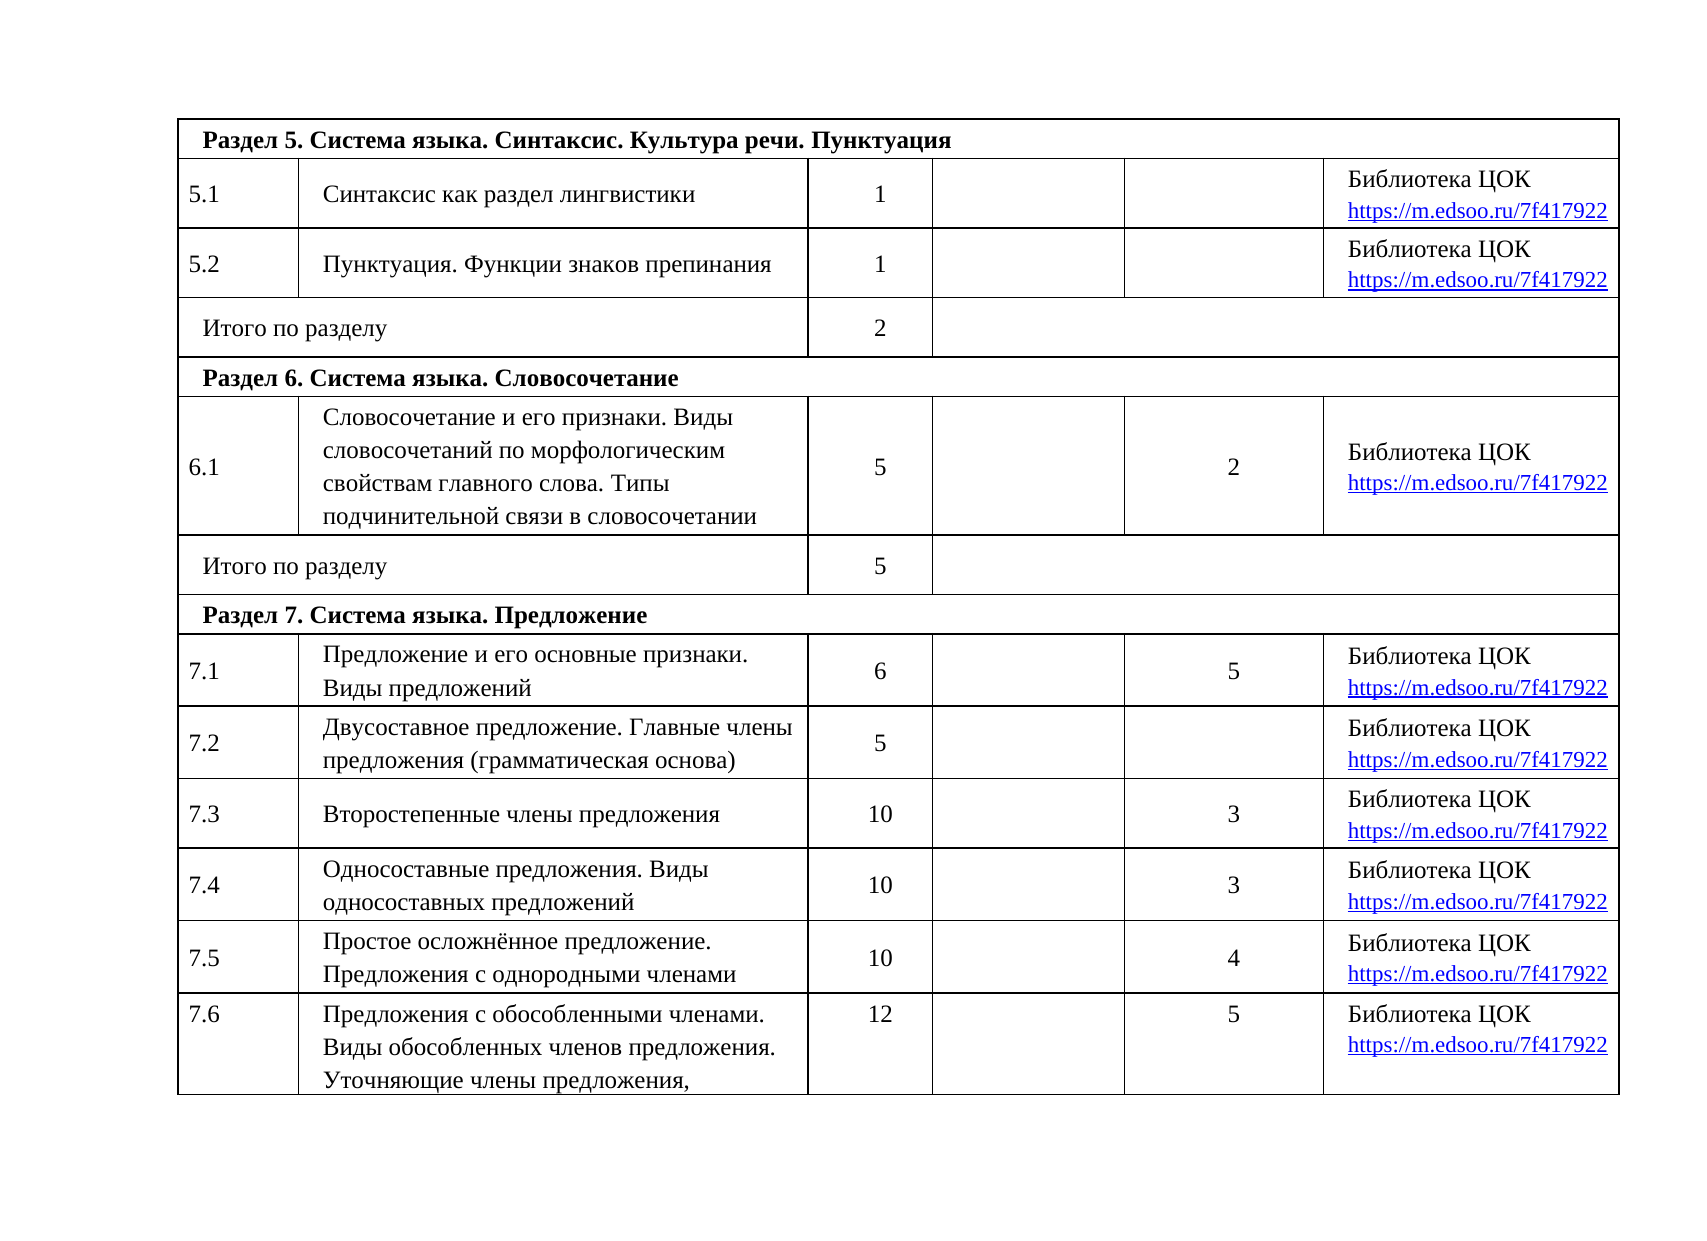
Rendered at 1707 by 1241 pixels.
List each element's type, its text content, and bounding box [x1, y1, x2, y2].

table_cell Библиотека ЦОК https://m.edsoo.ru/7f417922 [1324, 635, 1618, 705]
table_cell 5 [1125, 994, 1323, 1093]
table_cell Раздел 7. Система языка. Предложение [179, 595, 1618, 633]
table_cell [299, 994, 807, 1093]
table_cell Итого по разделу [179, 536, 807, 593]
table_cell 7.1 [179, 635, 298, 705]
table_cell 7.4 [179, 849, 298, 919]
table_cell 12 [809, 994, 932, 1093]
table_cell Итого по разделу [179, 298, 807, 356]
table_cell Раздел 5. Система языка. Синтаксис. Культура речи. Пунктуация [179, 120, 1618, 157]
table_cell 7.2 [179, 707, 298, 778]
table_cell [933, 849, 1124, 919]
table_cell [933, 635, 1124, 705]
table_cell [933, 229, 1124, 297]
table_cell [933, 298, 1618, 356]
table_cell Библиотека ЦОК https://m.edsoo.ru/7f417922 [1324, 921, 1618, 992]
table_cell Односоставные предложения. Виды односоставных предложений [299, 849, 807, 919]
table_cell Словосочетание и его признаки. Виды словосочетаний по морфологическим свойствам главного слова. Типы подчинительной связи в словосочетании [299, 397, 807, 534]
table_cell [1324, 229, 1618, 297]
table_cell 4 [1125, 921, 1323, 992]
table_cell [933, 536, 1618, 593]
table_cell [1324, 994, 1618, 1093]
table_cell Библиотека ЦОК https://m.edsoo.ru/7f417922 [1324, 849, 1618, 919]
table_cell 10 [809, 921, 932, 992]
table_cell Предложение и его основные признаки. Виды предложений [299, 635, 807, 705]
table_cell [1125, 159, 1323, 227]
table_cell Двусоставное предложение. Главные члены предложения (грамматическая основа) [299, 707, 807, 778]
table_cell Второстепенные члены предложения [299, 779, 807, 847]
table_cell 7.3 [179, 779, 298, 847]
table_cell [933, 397, 1124, 534]
table_cell Синтаксис как раздел лингвистики [299, 159, 807, 227]
table_cell 5 [809, 397, 932, 534]
table_cell 6 [809, 635, 932, 705]
table_cell Простое осложнённое предложение. Предложения с однородными членами [299, 921, 807, 992]
table_cell 1 [809, 159, 932, 227]
table_cell 10 [809, 849, 932, 919]
table_cell [933, 994, 1124, 1093]
table_cell [933, 707, 1124, 778]
table_cell [933, 779, 1124, 847]
table_cell 7.5 [179, 921, 298, 992]
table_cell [1324, 159, 1618, 227]
table_cell 7.6 [179, 994, 298, 1093]
table_cell 10 [809, 779, 932, 847]
table_cell [933, 921, 1124, 992]
table_cell [933, 159, 1124, 227]
table_cell Библиотека ЦОК https://m.edsoo.ru/7f417922 [1324, 779, 1618, 847]
table_cell 3 [1125, 779, 1323, 847]
table_cell Пунктуация. Функции знаков препинания [299, 229, 807, 297]
table_cell 5.1 [179, 159, 298, 227]
table_cell [1125, 229, 1323, 297]
table_cell 5 [1125, 635, 1323, 705]
table_cell 5 [809, 536, 932, 593]
table_cell 2 [809, 298, 932, 356]
table_cell 5 [809, 707, 932, 778]
table_cell Библиотека ЦОК https://m.edsoo.ru/7f417922 [1324, 397, 1618, 534]
table_cell 5.2 [179, 229, 298, 297]
table_cell 3 [1125, 849, 1323, 919]
table_cell 1 [809, 229, 932, 297]
table_cell 6.1 [179, 397, 298, 534]
table_cell 2 [1125, 397, 1323, 534]
table_cell [1125, 707, 1323, 778]
table_cell Библиотека ЦОК https://m.edsoo.ru/7f417922 [1324, 707, 1618, 778]
table_cell Раздел 6. Система языка. Словосочетание [179, 358, 1618, 396]
